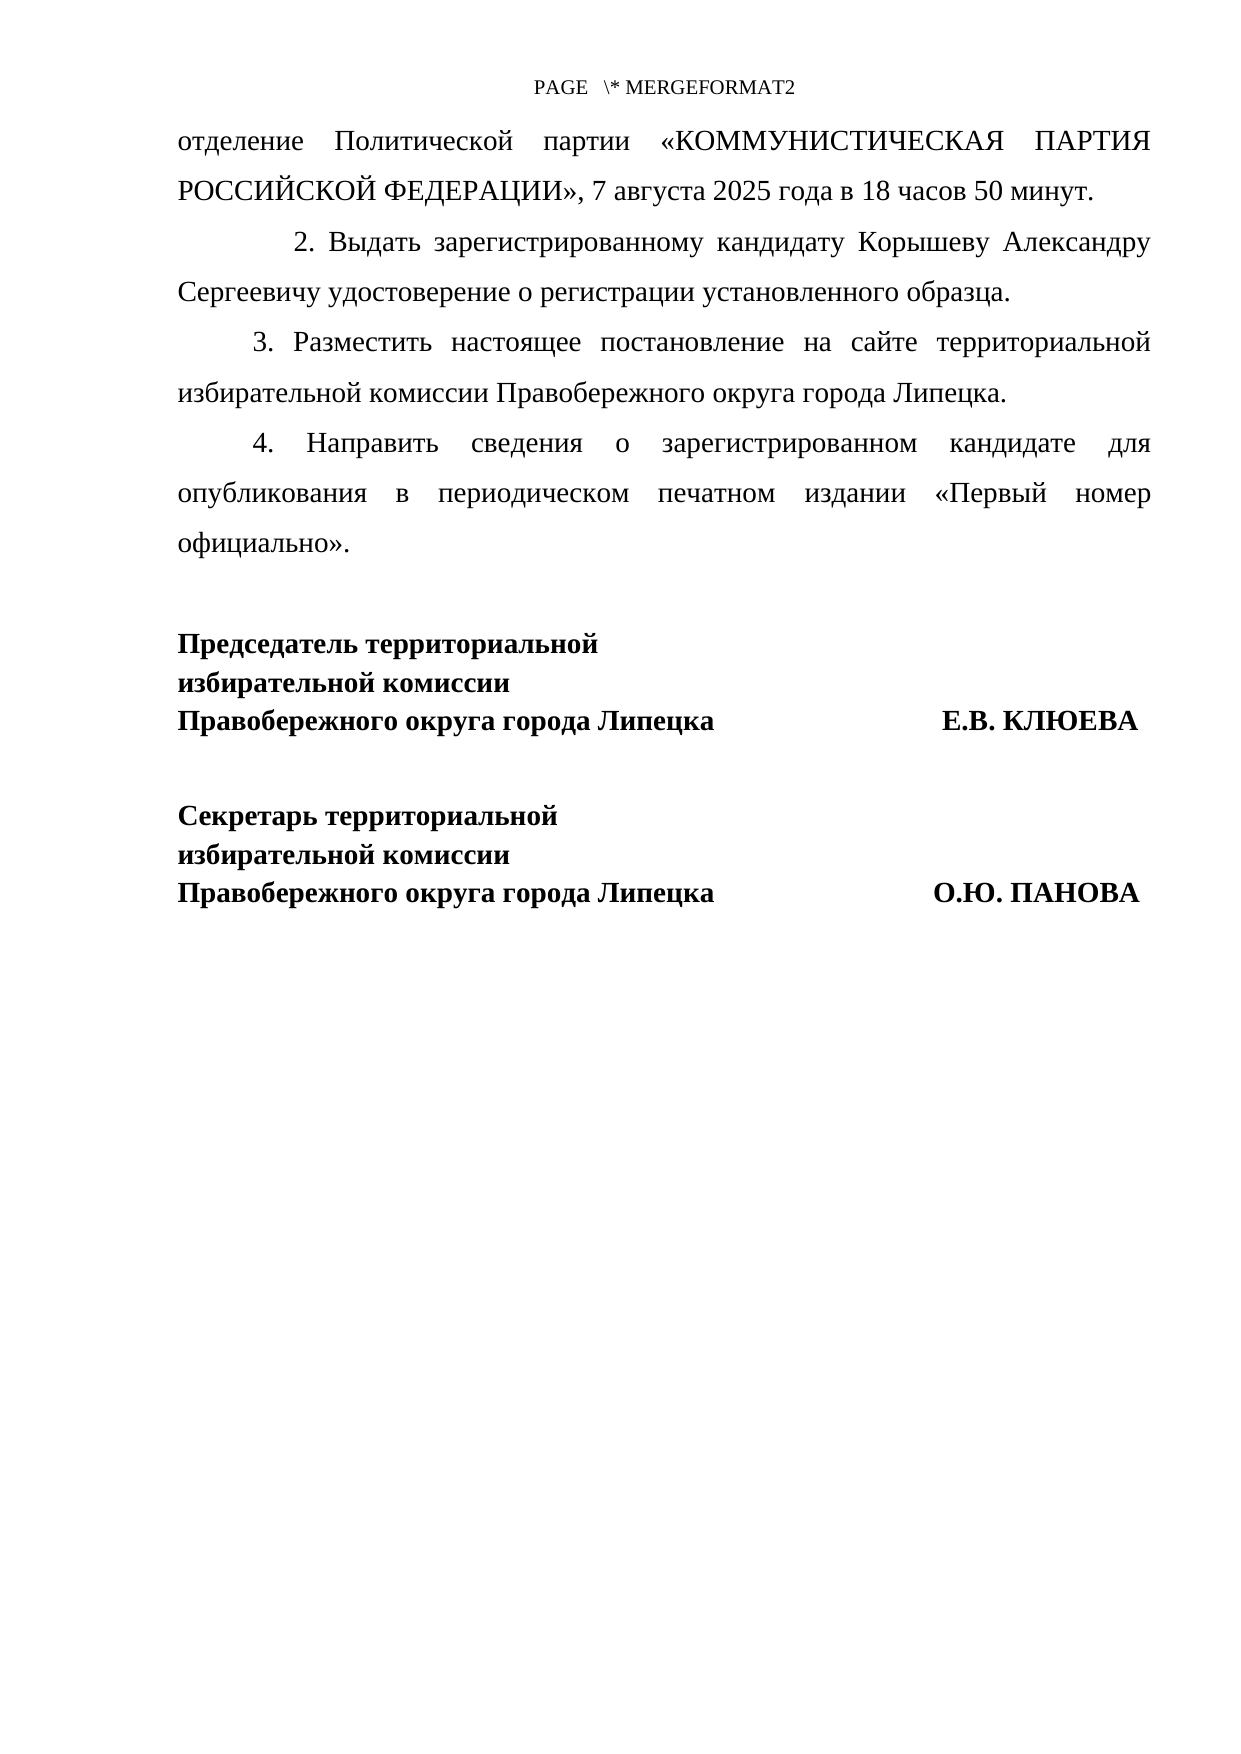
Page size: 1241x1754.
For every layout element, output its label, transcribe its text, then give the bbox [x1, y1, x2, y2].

text избирательной комиссии [177, 665, 1152, 698]
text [177, 123, 1152, 207]
text избирательной комиссии [177, 837, 1152, 871]
text 3. Разместить настоящее постановление на сайте территориальной избирательной комиссии Правобережного округа города Липецка. [177, 324, 1152, 408]
text Секретарь территориальной [177, 798, 1152, 832]
text Правобережного округа города Липецка О.Ю. ПАНОВА [177, 876, 1152, 909]
text 2. Выдать зарегистрированному кандидату Корышеву Александру Сергеевичу удостоверение о регистрации установленного образца. [177, 224, 1152, 308]
text 4. Направить сведения о зарегистрированном кандидате для опубликования в периодическом печатном издании «Первый номер официально». [177, 425, 1152, 559]
text Председатель территориальной [177, 626, 1152, 660]
text Правобережного округа города Липецка Е.В. КЛЮЕВА [177, 703, 1152, 737]
